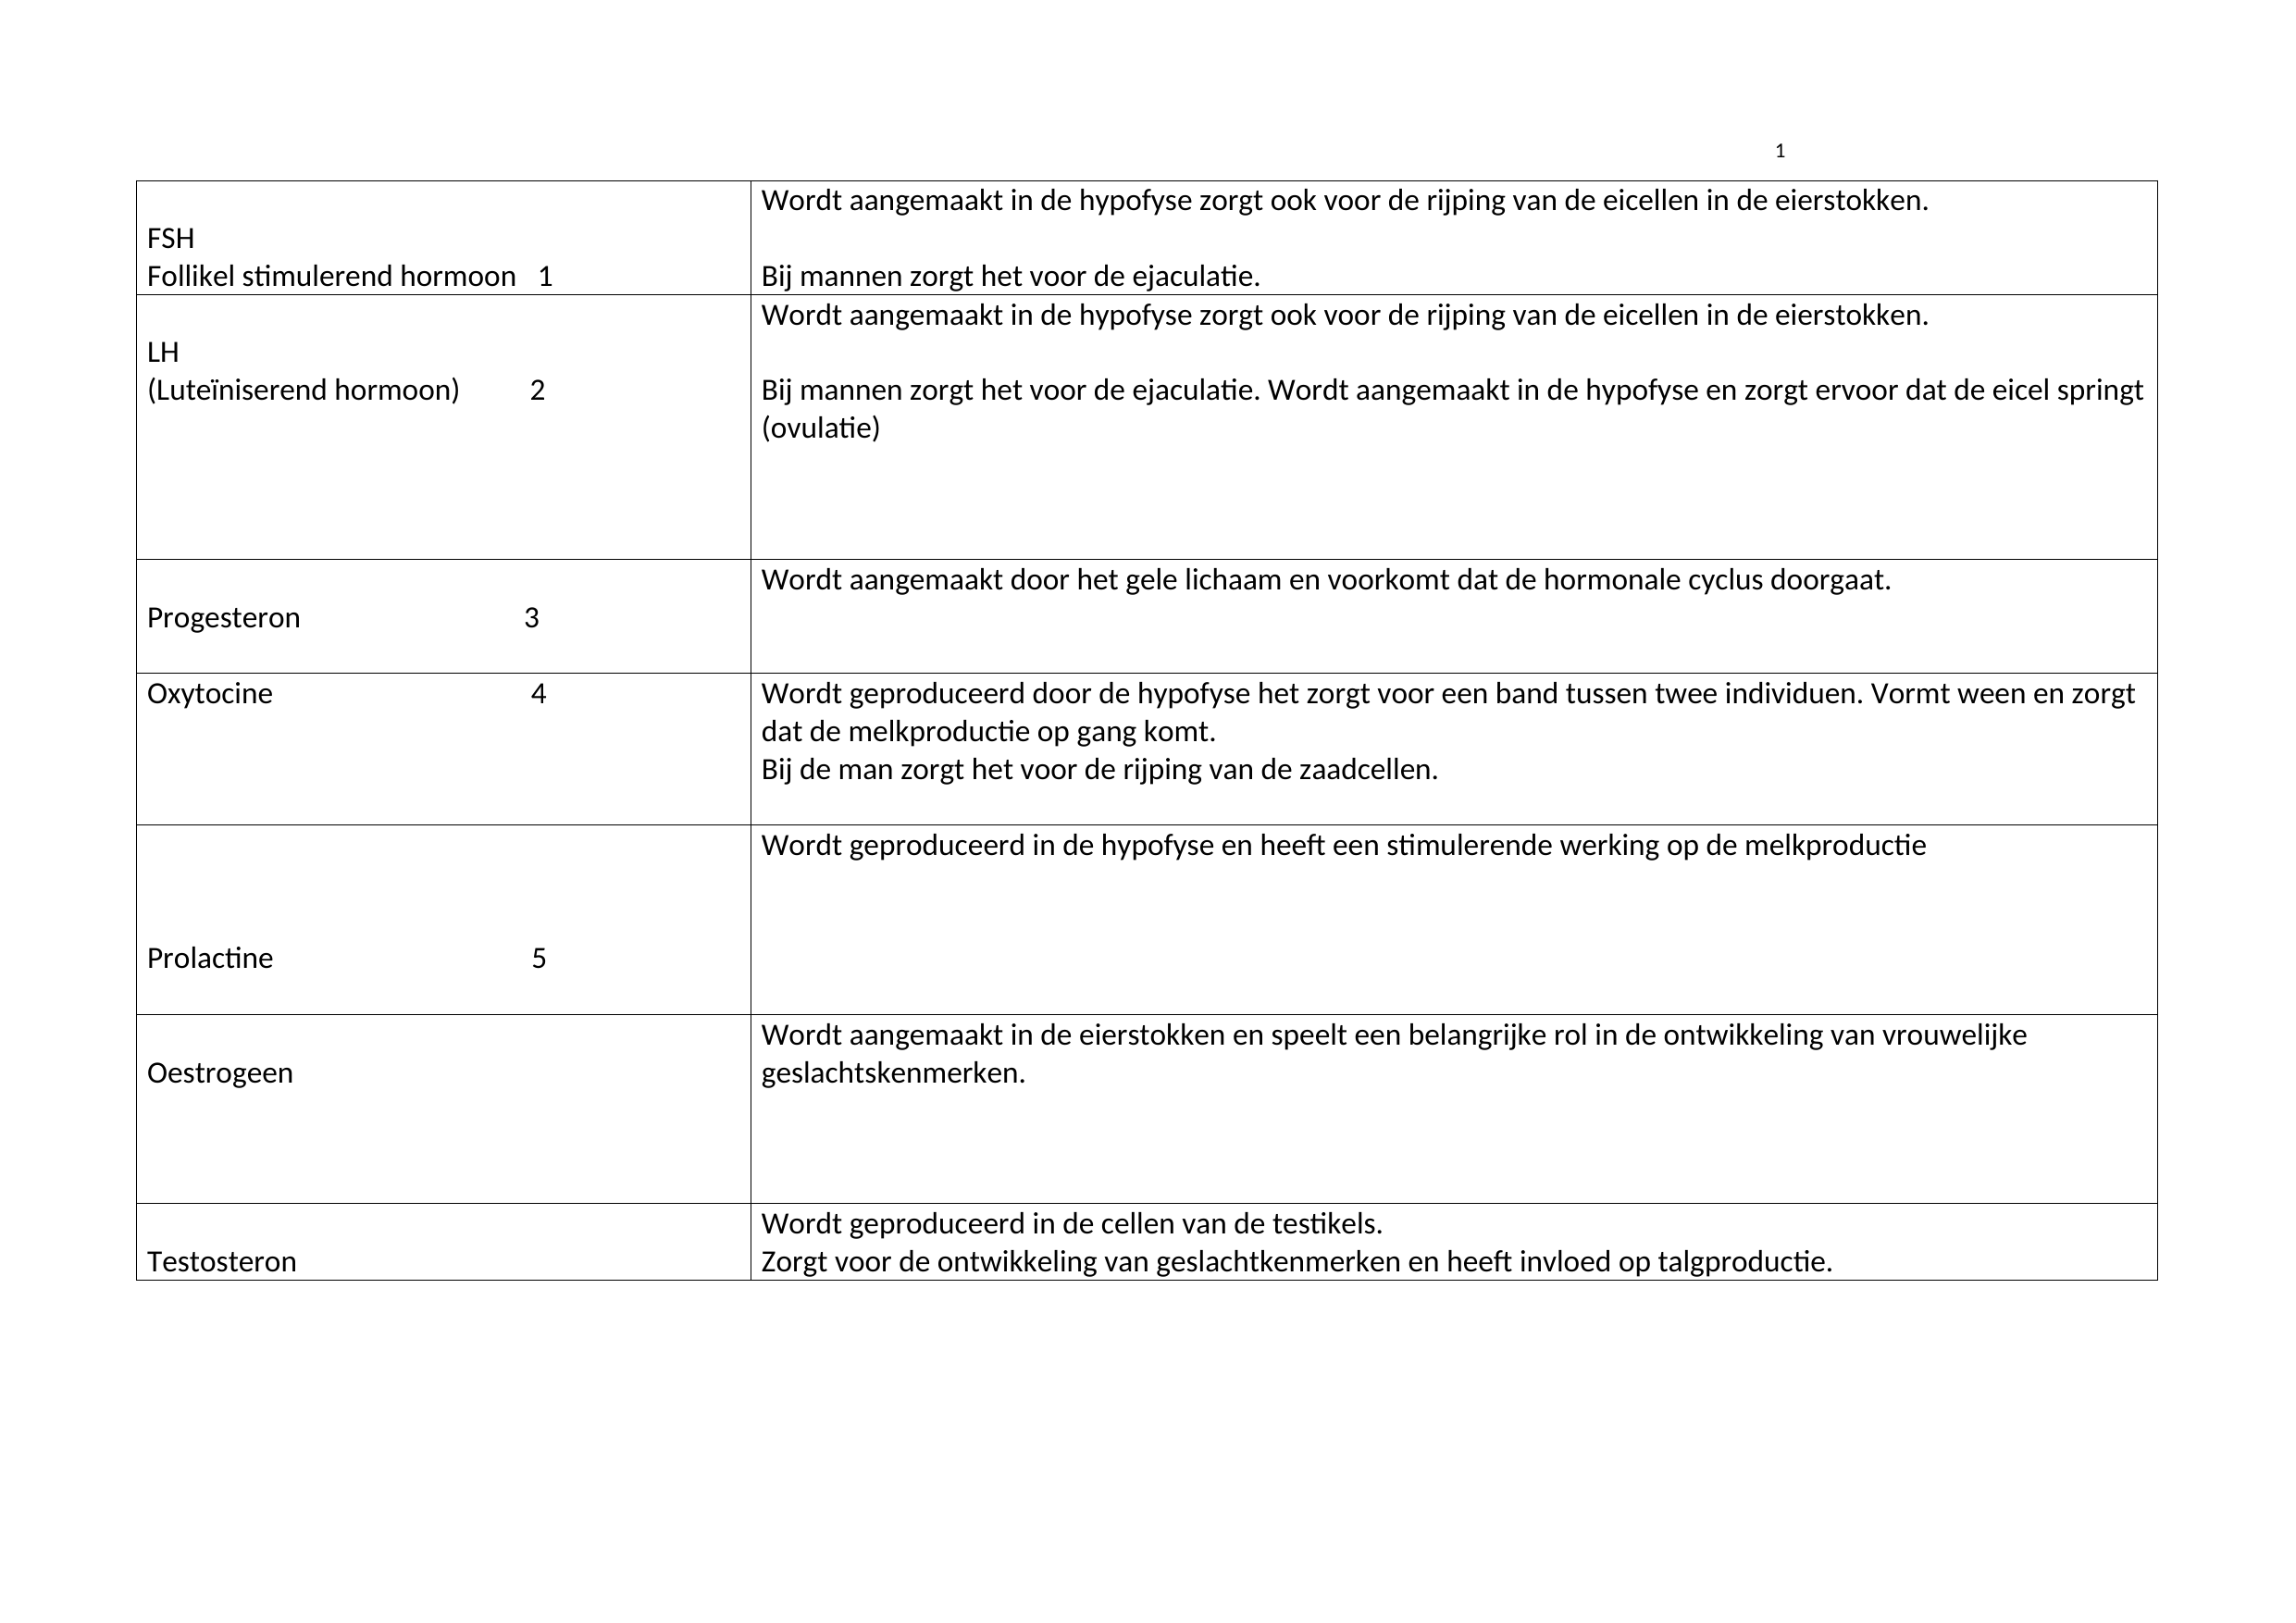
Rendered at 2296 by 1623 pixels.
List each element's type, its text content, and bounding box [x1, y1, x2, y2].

table_cell Testosteron [137, 1204, 751, 1280]
table_cell Progesteron 3 [137, 560, 751, 673]
table_cell Oxytocine 4 [137, 674, 751, 824]
table_cell Oestrogeen [137, 1015, 751, 1203]
table_cell Wordt aangemaakt door het gele lichaam en voorkomt dat de hormonale cyclus doorgaat. [751, 560, 2157, 673]
table_cell LH (Luteïniserend hormoon) 2 [137, 295, 751, 559]
table_header FSH Follikel stimulerend hormoon 1 [137, 181, 751, 294]
text 51 [1706, 137, 2159, 163]
table_header Wordt aangemaakt in de hypofyse zorgt ook voor de rijping van de eicellen in de eierstokken. Bij mannen zorgt het voor de ejaculatie. [751, 181, 2157, 294]
table_cell Wordt aangemaakt in de eierstokken en speelt een belangrijke rol in de ontwikkeling van vrouwelijke geslachtskenmerken. [751, 1015, 2157, 1203]
table_cell Wordt geproduceerd in de hypofyse en heeft een stimulerende werking op de melkproductie [751, 825, 2157, 1014]
table_cell Wordt aangemaakt in de hypofyse zorgt ook voor de rijping van de eicellen in de eierstokken. Bij mannen zorgt het voor de ejaculatie. Wordt aangemaakt in de hypofyse en zorgt ervoor dat de eicel springt (ovulatie) [751, 295, 2157, 559]
table_cell Prolactine 5 [137, 825, 751, 1014]
table_cell Wordt geproduceerd door de hypofyse het zorgt voor een band tussen twee individuen. Vormt ween en zorgt dat de melkproductie op gang komt. Bij de man zorgt het voor de rijping van de zaadcellen. [751, 674, 2157, 824]
table_cell Wordt geproduceerd in de cellen van de testikels. Zorgt voor de ontwikkeling van geslachtkenmerken en heeft invloed op talgproductie. [751, 1204, 2157, 1280]
